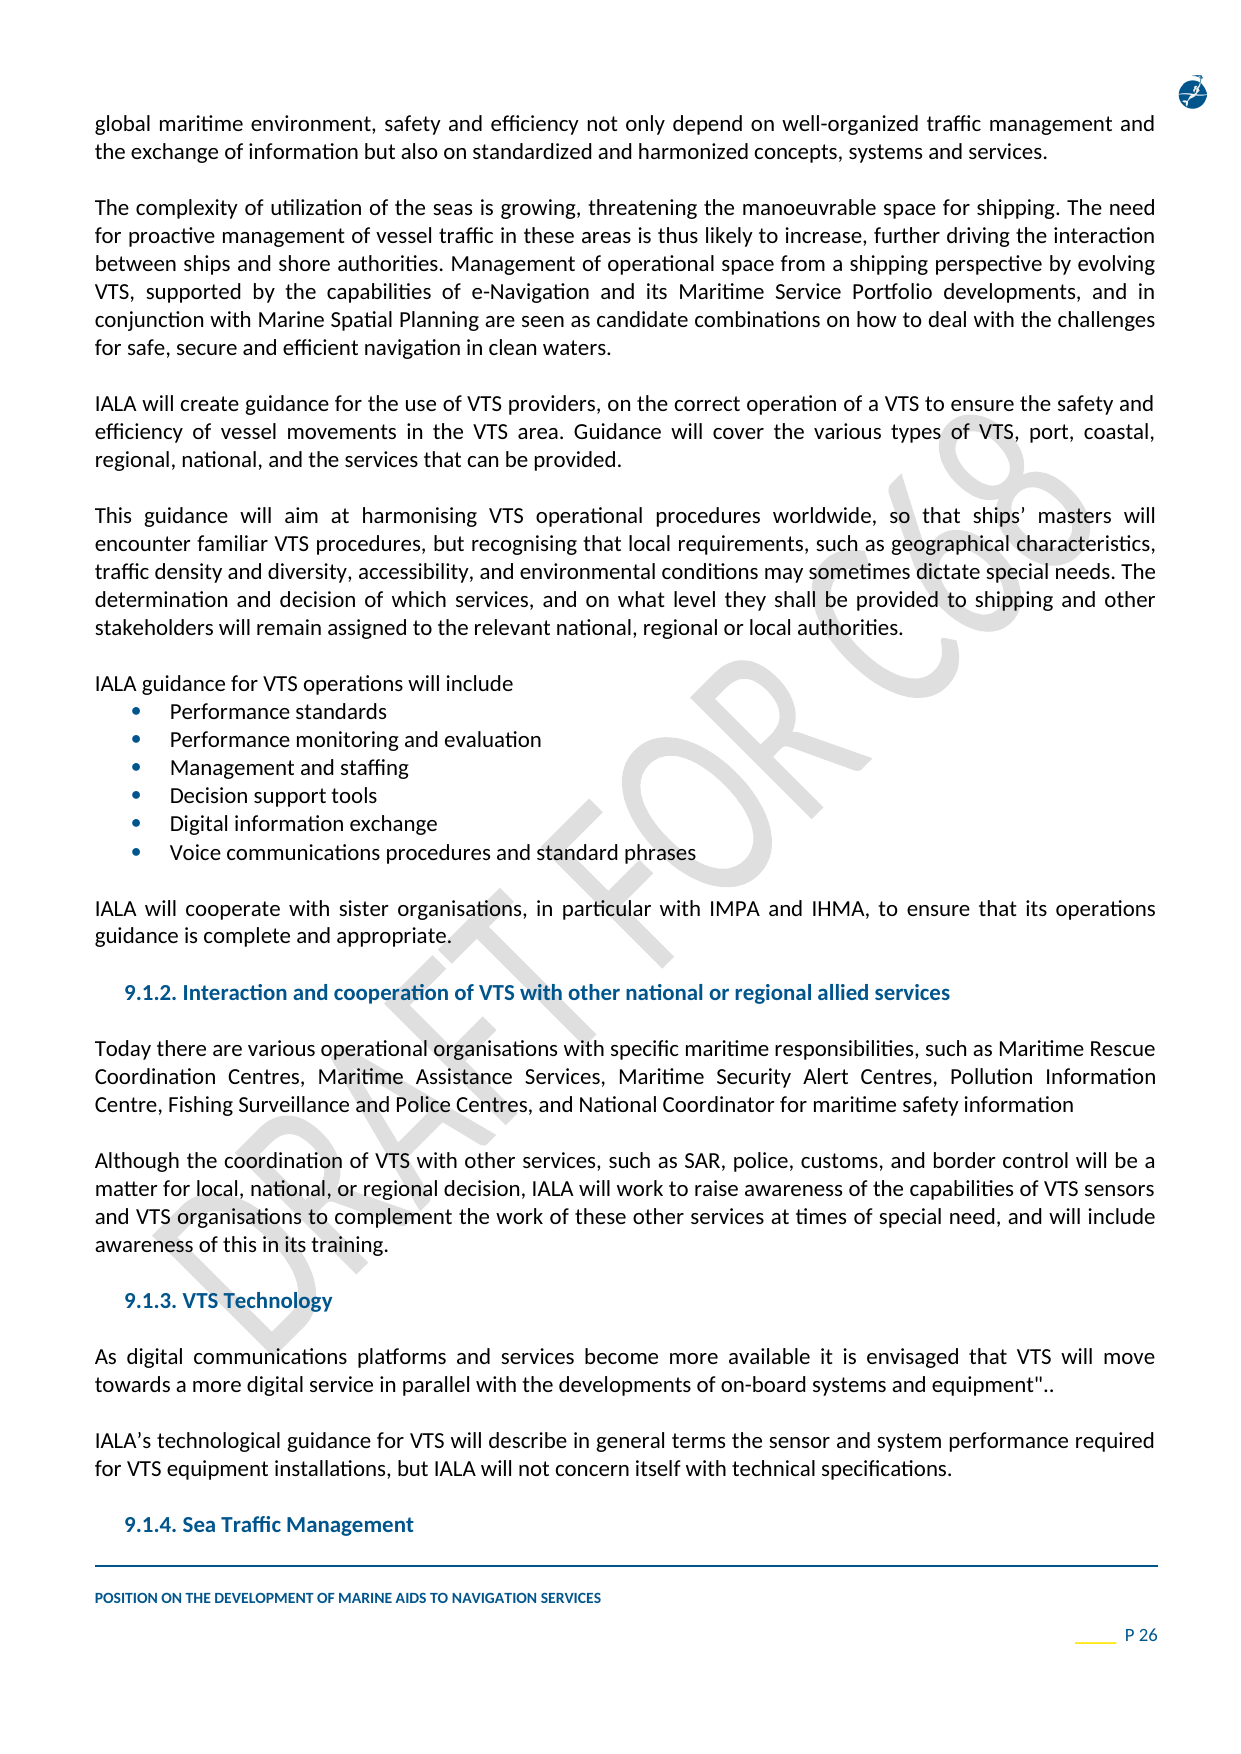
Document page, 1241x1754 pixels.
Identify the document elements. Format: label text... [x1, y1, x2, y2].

text Voice communications procedures and standard phrases [132, 838, 1157, 866]
text Performance monitoring and evaluation [132, 726, 1157, 753]
text Today there are various operational organisations with specific maritime responsibilities, such as Maritime Rescue Coordination Centres, Maritime Assistance Services, Maritime Security Alert Centres, Pollution Information Centre, Fishing Surveillance and Police Centres, and National Coordinator for maritime safety information [94, 1034, 1157, 1118]
subtitle Interaction and cooperation of VTS with other national or regional allied services [124, 978, 1157, 1006]
text Although the coordination of VTS with other services, such as SAR, police, customs, and border control will be a matter for local, national, or regional decision, IALA will work to raise awareness of the capabilities of VTS sensors and VTS organisations to complement the work of these other services at times of special need, and will include awareness of this in its training. [94, 1146, 1157, 1258]
text IALA will create guidance for the use of VTS providers, on the correct operation of a VTS to ensure the safety and efficiency of vessel movements in the VTS area. Guidance will cover the various types of VTS, port, coastal, regional, national, and the services that can be provided. [94, 389, 1157, 473]
text Performance standards [132, 697, 1157, 726]
picture [1147, 25, 1241, 144]
text IALA guidance for VTS operations will include [94, 669, 1157, 697]
text IALA will cooperate with sister organisations, in particular with IMPA and IHMA, to ensure that its operations guidance is complete and appropriate. [94, 894, 1157, 950]
text Digital information exchange [132, 809, 1157, 838]
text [94, 109, 1157, 165]
text IALA’s technological guidance for VTS will describe in general terms the sensor and system performance required for VTS equipment installations, but IALA will not concern itself with technical specifications. [94, 1426, 1157, 1482]
subtitle Sea Traffic Management [124, 1510, 1157, 1538]
text Decision support tools [132, 782, 1157, 809]
text The complexity of utilization of the seas is growing, threatening the manoeuvrable space for shipping. The need for proactive management of vessel traffic in these areas is thus likely to increase, further driving the interaction between ships and shore authorities. Management of operational space from a shipping perspective by evolving VTS, supported by the capabilities of e-Navigation and its Maritime Service Portfolio developments, and in conjunction with Marine Spatial Planning are seen as candidate combinations on how to deal with the challenges for safe, secure and efficient navigation in clean waters. [94, 193, 1157, 361]
text As digital communications platforms and services become more available it is envisaged that VTS will move towards a more digital service in parallel with the developments of on-board systems and equipment".. [94, 1342, 1157, 1398]
subtitle VTS Technology [124, 1286, 1157, 1314]
text This guidance will aim at harmonising VTS operational procedures worldwide, so that ships’ masters will encounter familiar VTS procedures, but recognising that local requirements, such as geographical characteristics, traffic density and diversity, accessibility, and environmental conditions may sometimes dictate special needs. The determination and decision of which services, and on what level they shall be provided to shipping and other stakeholders will remain assigned to the relevant national, regional or local authorities. [94, 501, 1157, 641]
text Management and staffing [132, 753, 1157, 782]
